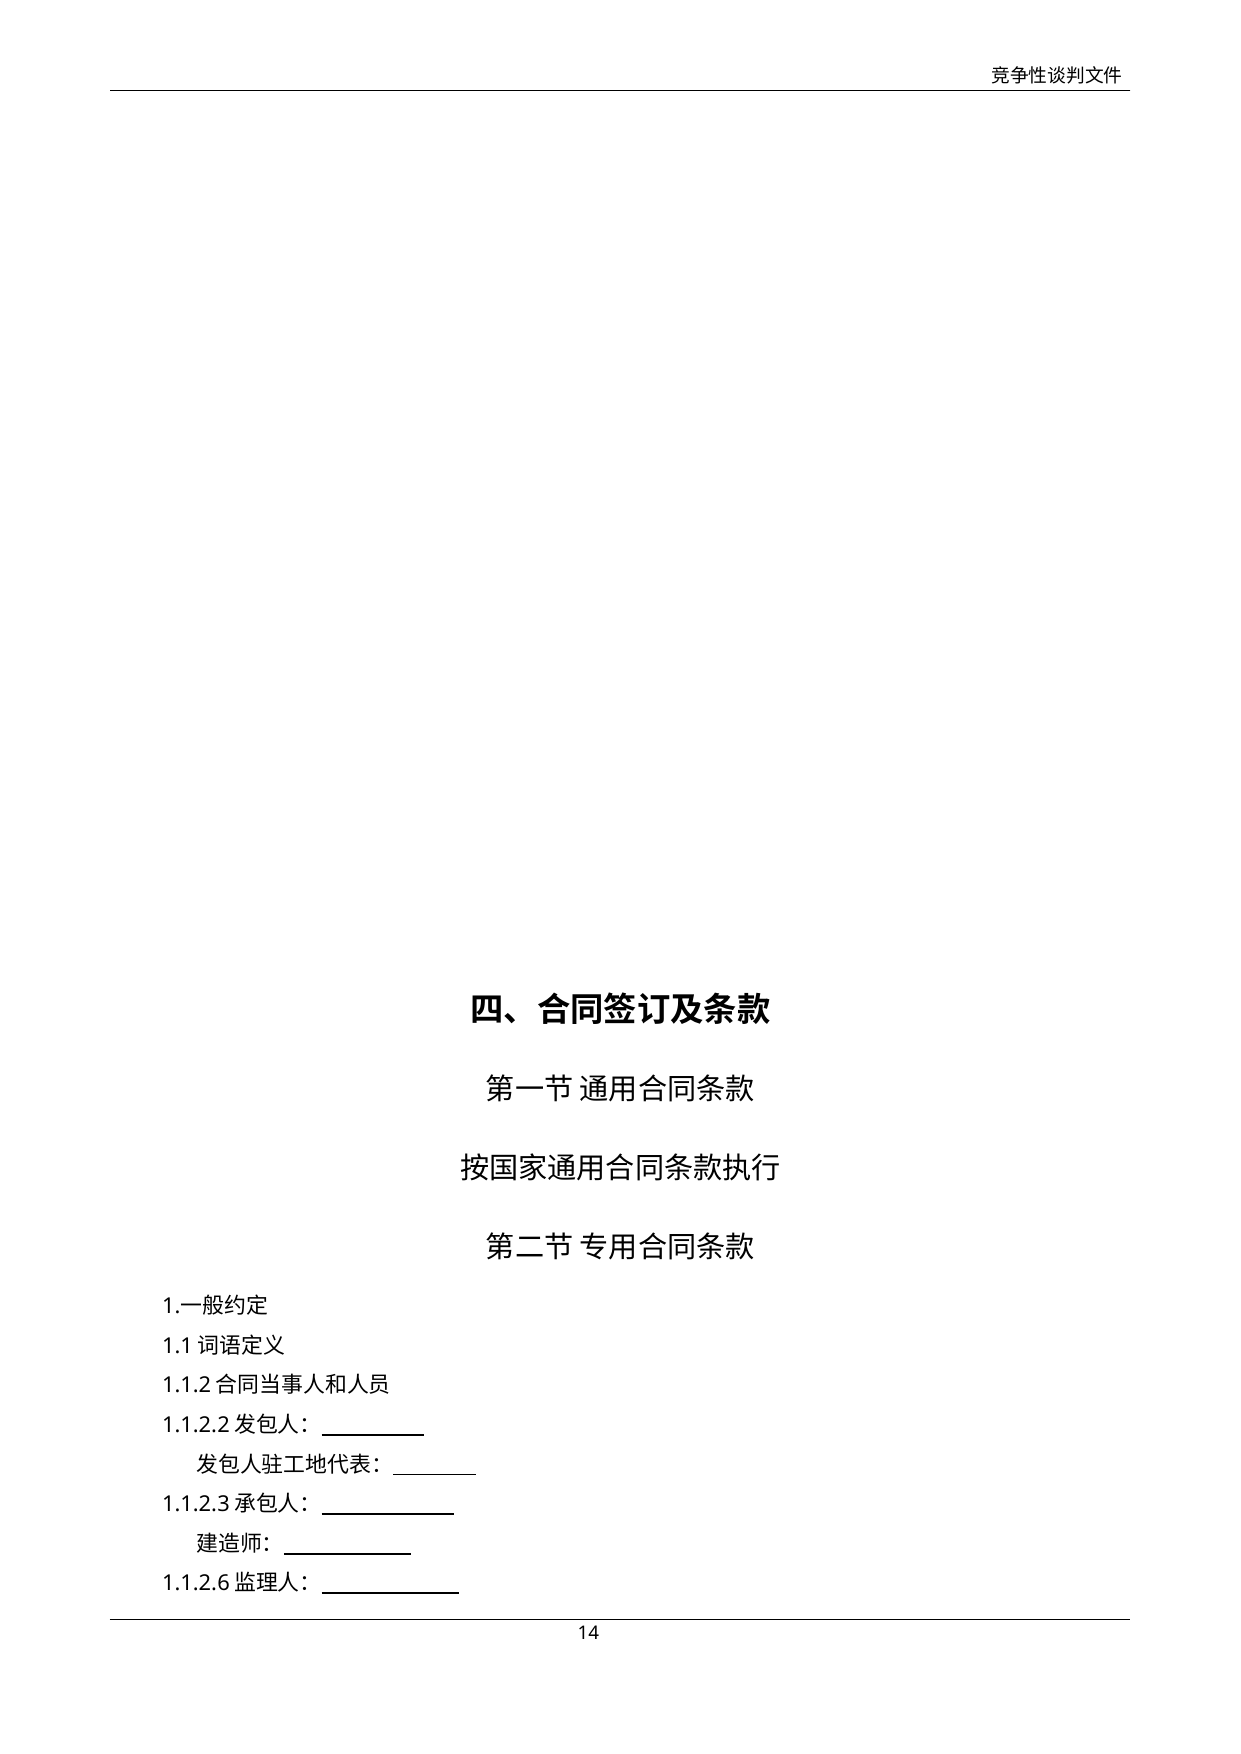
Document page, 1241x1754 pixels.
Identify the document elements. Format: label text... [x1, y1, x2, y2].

text 第一节 通用合同条款 [118, 1047, 1122, 1126]
text 建造师： [118, 1522, 1122, 1561]
text 1.1.2.3承包人： [118, 1482, 1122, 1522]
text 1.1.2.2发包人： [118, 1403, 1122, 1443]
text 1.1词语定义 [118, 1324, 1122, 1363]
text 第二节 专用合同条款 [118, 1205, 1122, 1284]
text 1.1.2合同当事人和人员 [118, 1363, 1122, 1403]
text 四、合同签订及条款 [118, 968, 1122, 1047]
text 1.1.2.6监理人： [118, 1561, 1122, 1601]
text 按国家通用合同条款执行 [118, 1126, 1122, 1205]
text 1.一般约定 [118, 1284, 1122, 1324]
text 发包人驻工地代表： [118, 1443, 1122, 1482]
